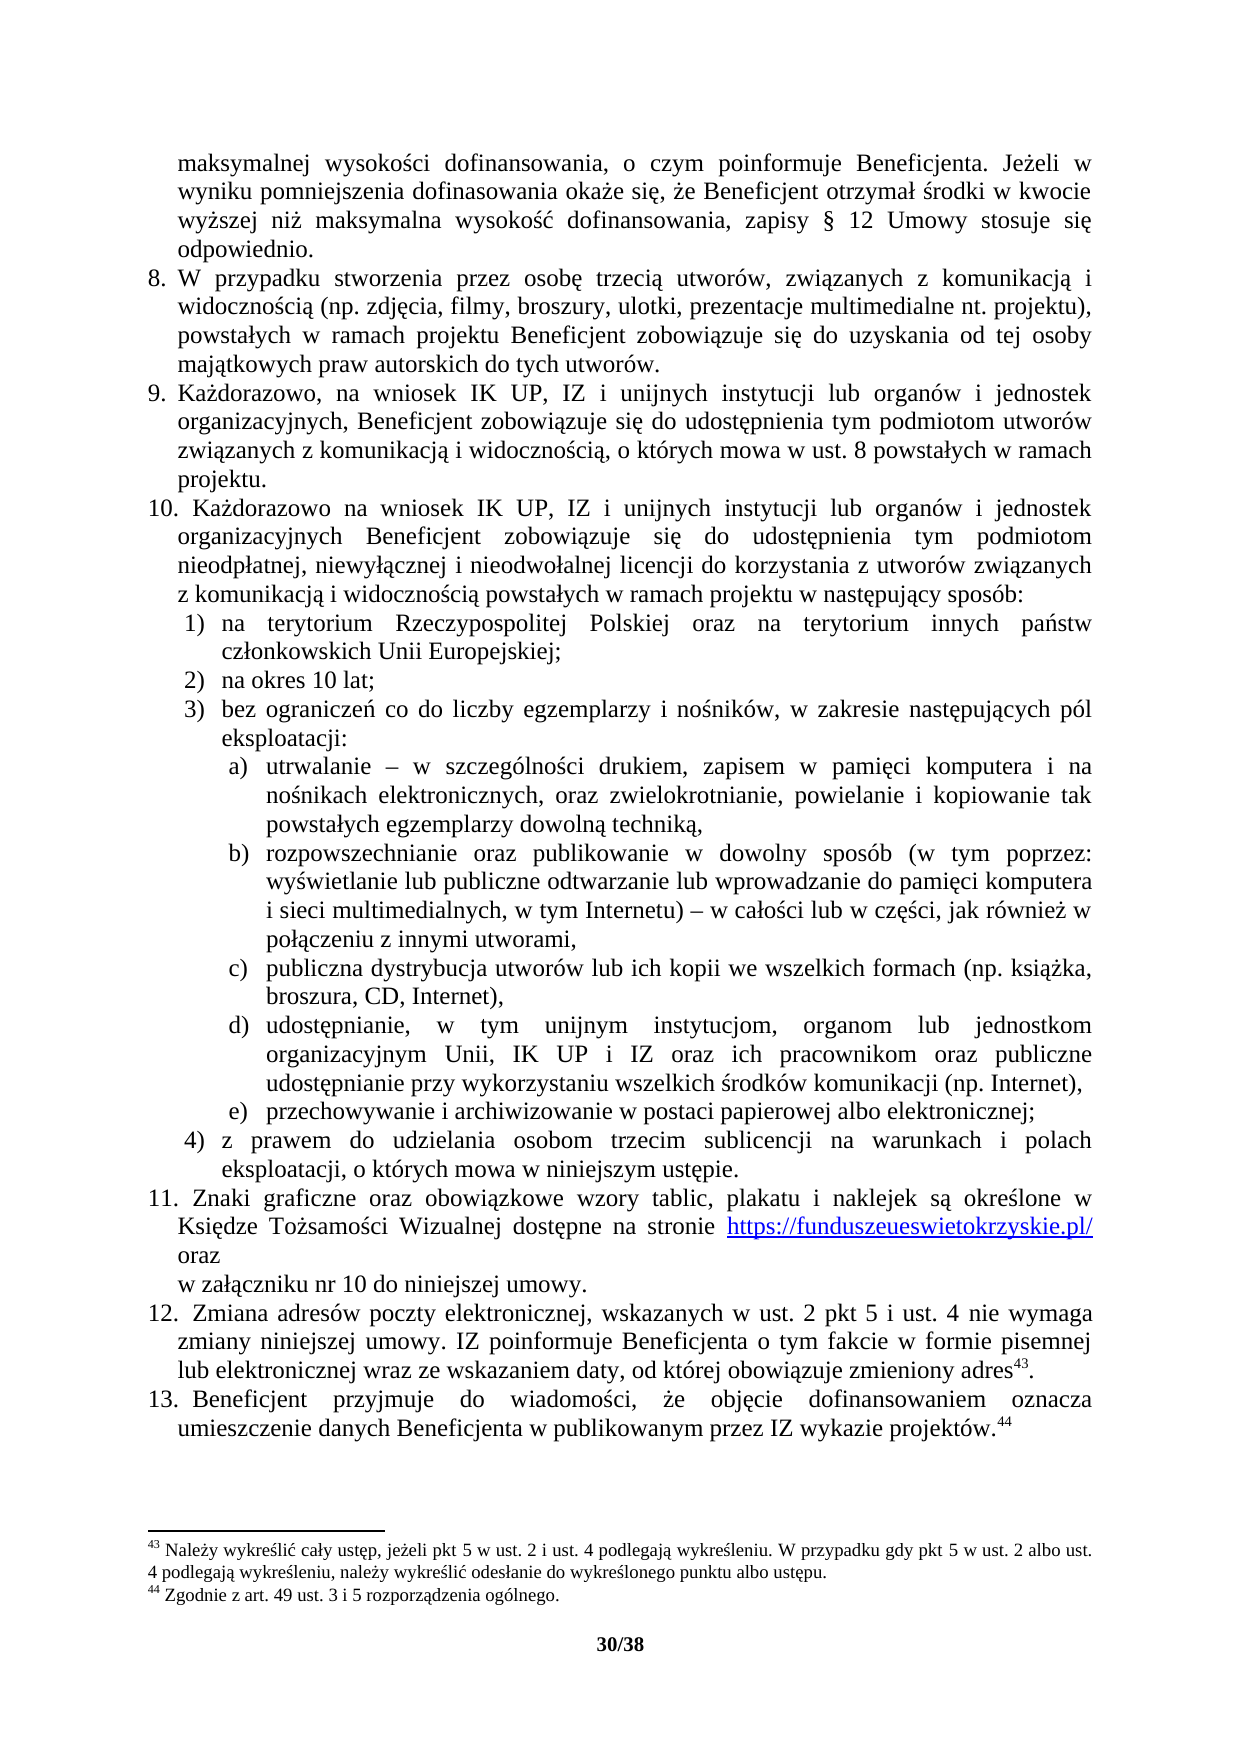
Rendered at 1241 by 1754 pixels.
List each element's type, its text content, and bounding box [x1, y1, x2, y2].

list W przypadku stworzenia przez osobę trzecią utworów, związanych z komunikacją i widocznością (np. zdjęcia, filmy, broszury, ulotki, prezentacje multimedialne nt. projektu), powstałych w ramach projektu Beneficjent zobowiązuje się do uzyskania od tej osoby majątkowych praw autorskich do tych utworów. [148, 263, 1093, 378]
list Zmiana adresów poczty elektronicznej, wskazanych w ust. 2 pkt 5 i ust. 4 nie wymaga zmiany niniejszej umowy. IZ poinformuje Beneficjenta o tym fakcie w formie pisemnej lub elektronicznej wraz ze wskazaniem daty, od której obowiązuje zmieniony adres. [148, 1298, 1093, 1384]
list publiczna dystrybucja utworów lub ich kopii we wszelkich formach (np. książka, broszura, CD, Internet), [228, 953, 1093, 1010]
list Znaki graficzne oraz obowiązkowe wzory tablic, plakatu i naklejek są określone w Księdze Tożsamości Wizualnej dostępne na stronie https://funduszeueswietokrzyskie.pl/ oraz w załączniku nr 10 do niniejszej umowy. [148, 1183, 1093, 1298]
list rozpowszechnianie oraz publikowanie w dowolny sposób (w tym poprzez: wyświetlanie lub publiczne odtwarzanie lub wprowadzanie do pamięci komputera i sieci multimedialnych, w tym Internetu) – w całości lub w części, jak również w połączeniu z innymi utworami, [228, 838, 1093, 953]
list Każdorazowo, na wniosek IK UP, IZ i unijnych instytucji lub organów i jednostek organizacyjnych, Beneficjent zobowiązuje się do udostępnienia tym podmiotom utworów związanych z komunikacją i widocznością, o których mowa w ust. 8 powstałych w ramach projektu. [148, 378, 1093, 493]
list na terytorium Rzeczypospolitej Polskiej oraz na terytorium innych państw członkowskich Unii Europejskiej; [184, 608, 1093, 665]
list z prawem do udzielania osobom trzecim sublicencji na warunkach i polach eksploatacji, o których mowa w niniejszym ustępie. [184, 1125, 1093, 1183]
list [148, 148, 1093, 263]
list Każdorazowo na wniosek IK UP, IZ i unijnych instytucji lub organów i jednostek organizacyjnych Beneficjent zobowiązuje się do udostępnienia tym podmiotom nieodpłatnej, niewyłącznej i nieodwołalnej licencji do korzystania z utworów związanych z komunikacją i widocznością powstałych w ramach projektu w następujący sposób: [148, 493, 1093, 608]
list przechowywanie i archiwizowanie w postaci papierowej albo elektronicznej; [228, 1096, 1093, 1125]
list Beneficjent przyjmuje do wiadomości, że objęcie dofinansowaniem oznacza umieszczenie danych Beneficjenta w publikowanym przez IZ wykazie projektów. [148, 1384, 1093, 1441]
list na okres 10 lat; [184, 665, 1093, 694]
list bez ograniczeń co do liczby egzemplarzy i nośników, w zakresie następujących pól eksploatacji: [184, 694, 1093, 751]
list udostępnianie, w tym unijnym instytucjom, organom lub jednostkom organizacyjnym Unii, IK UP i IZ oraz ich pracownikom oraz publiczne udostępnianie przy wykorzystaniu wszelkich środków komunikacji (np. Internet), [228, 1010, 1093, 1096]
list utrwalanie – w szczególności drukiem, zapisem w pamięci komputera i na nośnikach elektronicznych, oraz zwielokrotnianie, powielanie i kopiowanie tak powstałych egzemplarzy dowolną techniką, [228, 751, 1093, 838]
